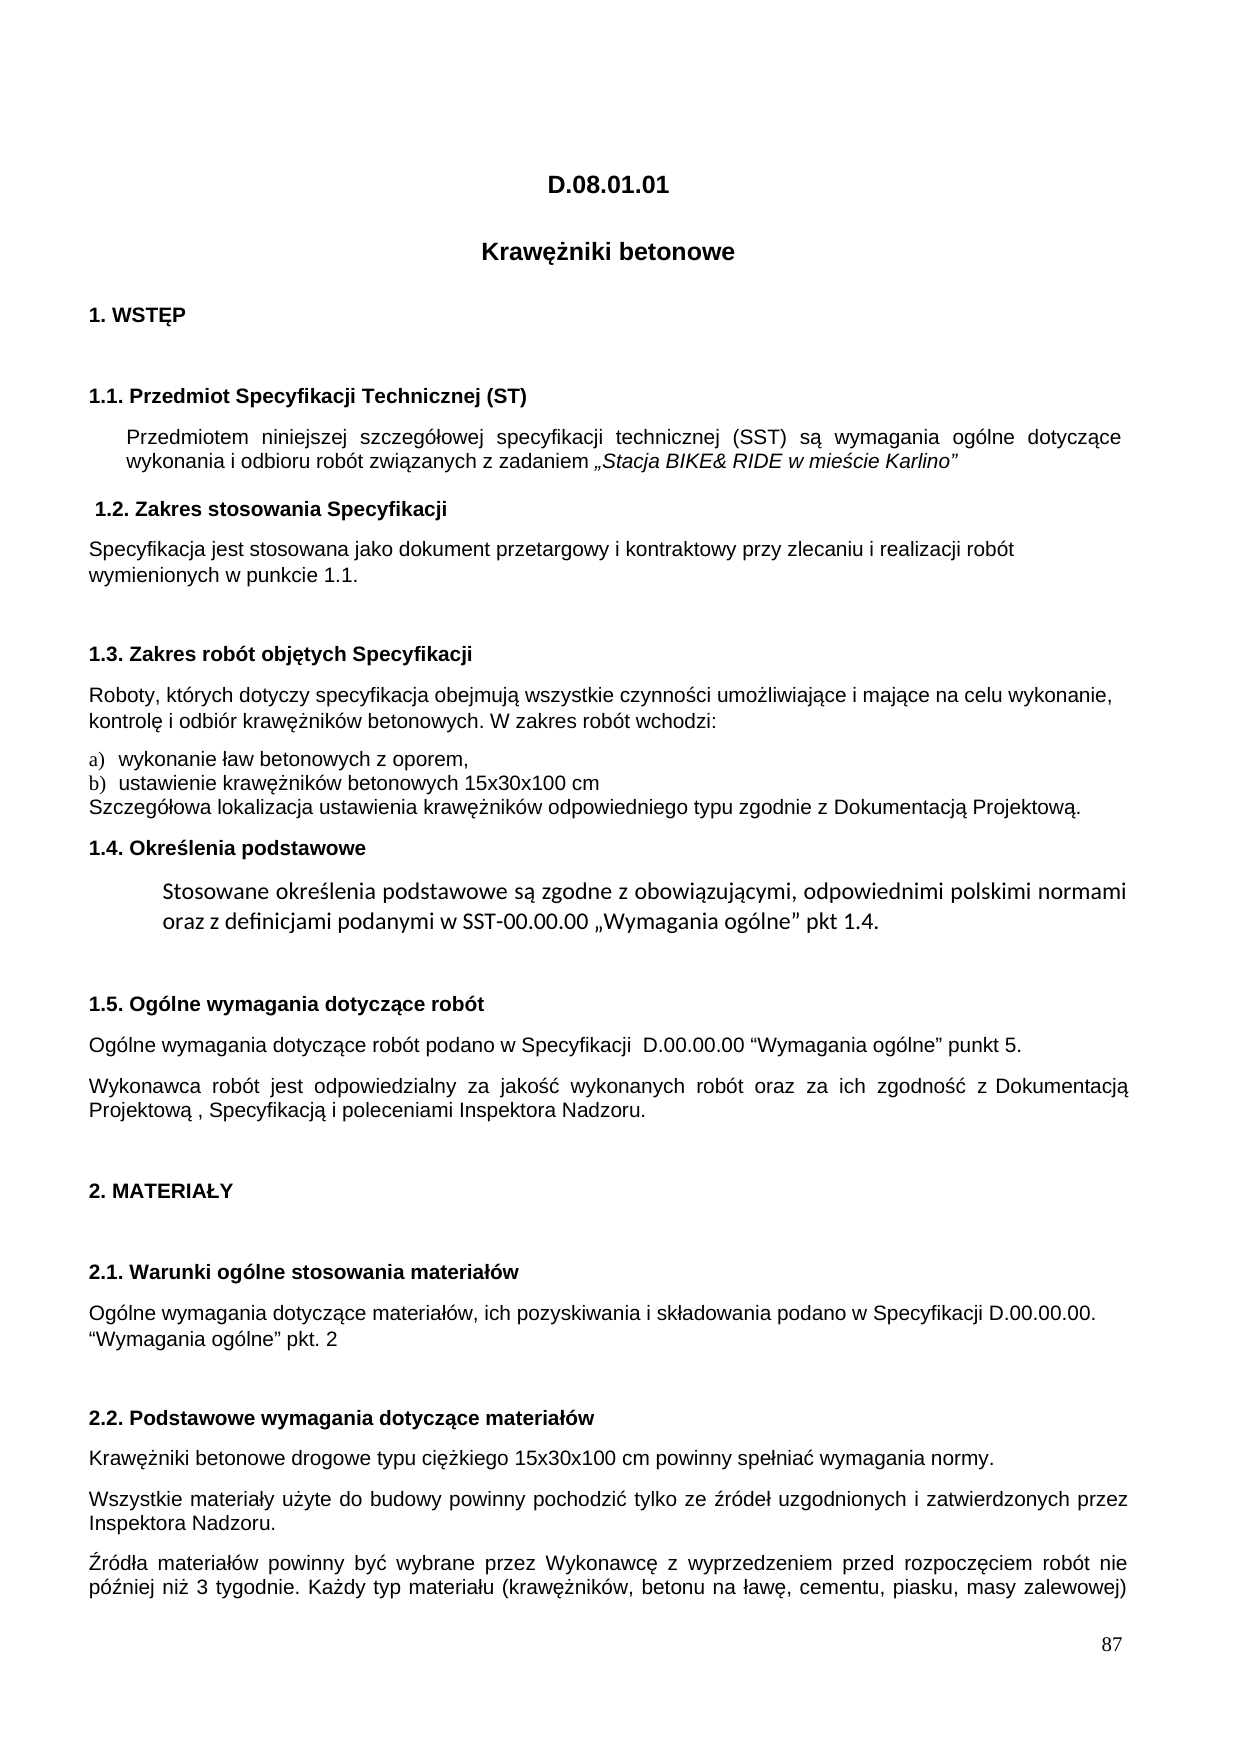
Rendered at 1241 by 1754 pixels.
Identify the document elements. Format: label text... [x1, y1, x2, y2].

text 1.5. Ogólne wymagania dotyczące robót [89, 992, 1128, 1016]
list ustawienie krawężników betonowych 15x30x100 cm [89, 771, 1128, 795]
text Przedmiotem niniejszej szczegółowej specyfikacji technicznej (SST) są wymagania ogólne dotyczące wykonania i odbioru robót związanych z zadaniem „Stacja BIKE& RIDE w mieście Karlino” [126, 425, 1122, 473]
text 2. MATERIAŁY [89, 1179, 1128, 1203]
text Krawężniki betonowe drogowe typu ciężkiego 15x30x100 cm powinny spełniać wymagania normy. [89, 1446, 1128, 1470]
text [89, 1551, 1128, 1599]
list wykonanie ław betonowych z oporem, [89, 747, 1128, 771]
text Roboty, których dotyczy specyfikacja obejmują wszystkie czynności umożliwiające i mające na celu wykonanie, kontrolę i odbiór krawężników betonowych. W zakres robót wchodzi: [89, 683, 1128, 732]
text 1.1. Przedmiot Specyfikacji Technicznej (ST) [89, 384, 1128, 408]
text Specyfikacja jest stosowana jako dokument przetargowy i kontraktowy przy zlecaniu i realizacji robót wymienionych w punkcie 1.1. [89, 537, 1128, 587]
text 2.2. Podstawowe wymagania dotyczące materiałów [89, 1405, 1128, 1429]
text 1.3. Zakres robót objętych Specyfikacji [89, 642, 1128, 666]
subtitle D.08.01.01 [89, 170, 1128, 199]
text Szczegółowa lokalizacja ustawienia krawężników odpowiedniego typu zgodnie z Dokumentacją Projektową. [89, 795, 1128, 819]
text 1.2. Zakres stosowania Specyfikacji [89, 497, 1122, 521]
text 2.1. Warunki ogólne stosowania materiałów [89, 1260, 1128, 1284]
text 1. WSTĘP [89, 303, 1128, 327]
text Ogólne wymagania dotyczące materiałów, ich pozyskiwania i składowania podano w Specyfikacji D.00.00.00. “Wymagania ogólne” pkt. 2 [89, 1301, 1128, 1350]
text Wykonawca robót jest odpowiedzialny za jakość wykonanych robót oraz za ich zgodność z Dokumentacją Projektową , Specyfikacją i poleceniami Inspektora Nadzoru. [89, 1073, 1128, 1121]
subtitle Krawężniki betonowe [89, 237, 1128, 265]
text Stosowane określenia podstawowe są zgodne z obowiązującymi, odpowiednimi polskimi normami oraz z definicjami podanymi w SST-00.00.00 „Wymagania ogólne” pkt 1.4. [162, 876, 1128, 935]
text Wszystkie materiały użyte do budowy powinny pochodzić tylko ze źródeł uzgodnionych i zatwierdzonych przez Inspektora Nadzoru. [89, 1487, 1128, 1534]
text 1.4. Określenia podstawowe [89, 836, 1128, 860]
text Ogólne wymagania dotyczące robót podano w Specyfikacji D.00.00.00 “Wymagania ogólne” punkt 5. [89, 1033, 1128, 1057]
